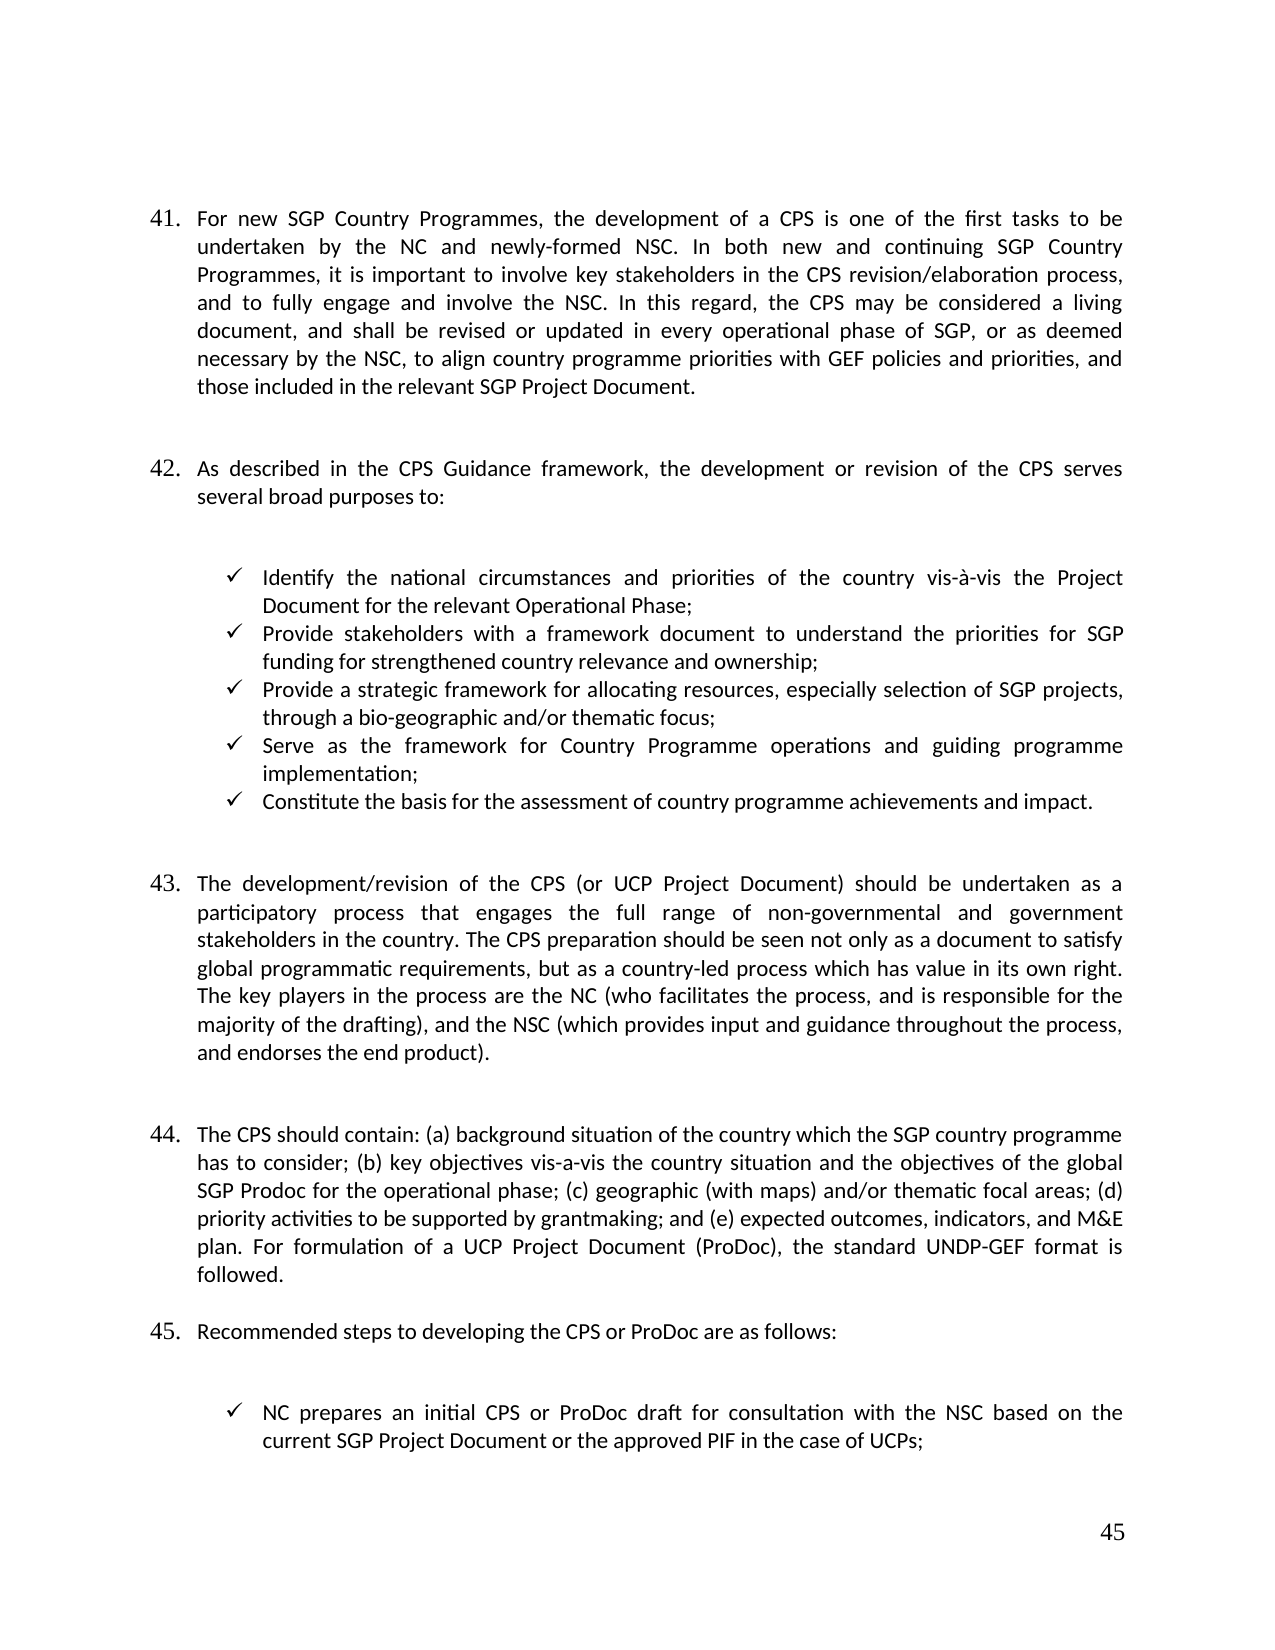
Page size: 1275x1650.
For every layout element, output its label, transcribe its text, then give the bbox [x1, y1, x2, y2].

list Provide a strategic framework for allocating resources, especially selection of SGP projects, through a bio-geographic and/or thematic focus; [225, 675, 1125, 731]
list As described in the CPS Guidance framework, the development or revision of the CPS serves several broad purposes to: [150, 453, 1125, 510]
list Constitute the basis for the assessment of country programme achievements and impact. [225, 787, 1125, 816]
list NC prepares an initial CPS or ProDoc draft for consultation with the NSC based on the current SGP Project Document or the approved PIF in the case of UCPs; [225, 1398, 1125, 1454]
list Identify the national circumstances and priorities of the country vis-à-vis the Project Document for the relevant Operational Phase; [225, 563, 1125, 619]
list Provide stakeholders with a framework document to understand the priorities for SGP funding for strengthened country relevance and ownership; [225, 619, 1125, 675]
list The CPS should contain: (a) background situation of the country which the SGP country programme has to consider; (b) key objectives vis-a-vis the country situation and the objectives of the global SGP Prodoc for the operational phase; (c) geographic (with maps) and/or thematic focal areas; (d) priority activities to be supported by grantmaking; and (e) expected outcomes, indicators, and M&E plan. For formulation of a UCP Project Document (ProDoc), the standard UNDP-GEF format is followed. [150, 1119, 1125, 1288]
list Recommended steps to developing the CPS or ProDoc are as follows: [150, 1316, 1125, 1345]
list The development/revision of the CPS (or UCP Project Document) should be undertaken as a participatory process that engages the full range of non-governmental and government stakeholders in the country. The CPS preparation should be seen not only as a document to satisfy global programmatic requirements, but as a country-led process which has value in its own right. The key players in the process are the NC (who facilitates the process, and is responsible for the majority of the drafting), and the NSC (which provides input and guidance throughout the process, and endorses the end product). [150, 868, 1125, 1066]
list Serve as the framework for Country Programme operations and guiding programme implementation; [225, 731, 1125, 787]
list For new SGP Country Programmes, the development of a CPS is one of the first tasks to be undertaken by the NC and newly-formed NSC. In both new and continuing SGP Country Programmes, it is important to involve key stakeholders in the CPS revision/elaboration process, and to fully engage and involve the NSC. In this regard, the CPS may be considered a living document, and shall be revised or updated in every operational phase of SGP, or as deemed necessary by the NSC, to align country programme priorities with GEF policies and priorities, and those included in the relevant SGP Project Document. [150, 203, 1125, 400]
